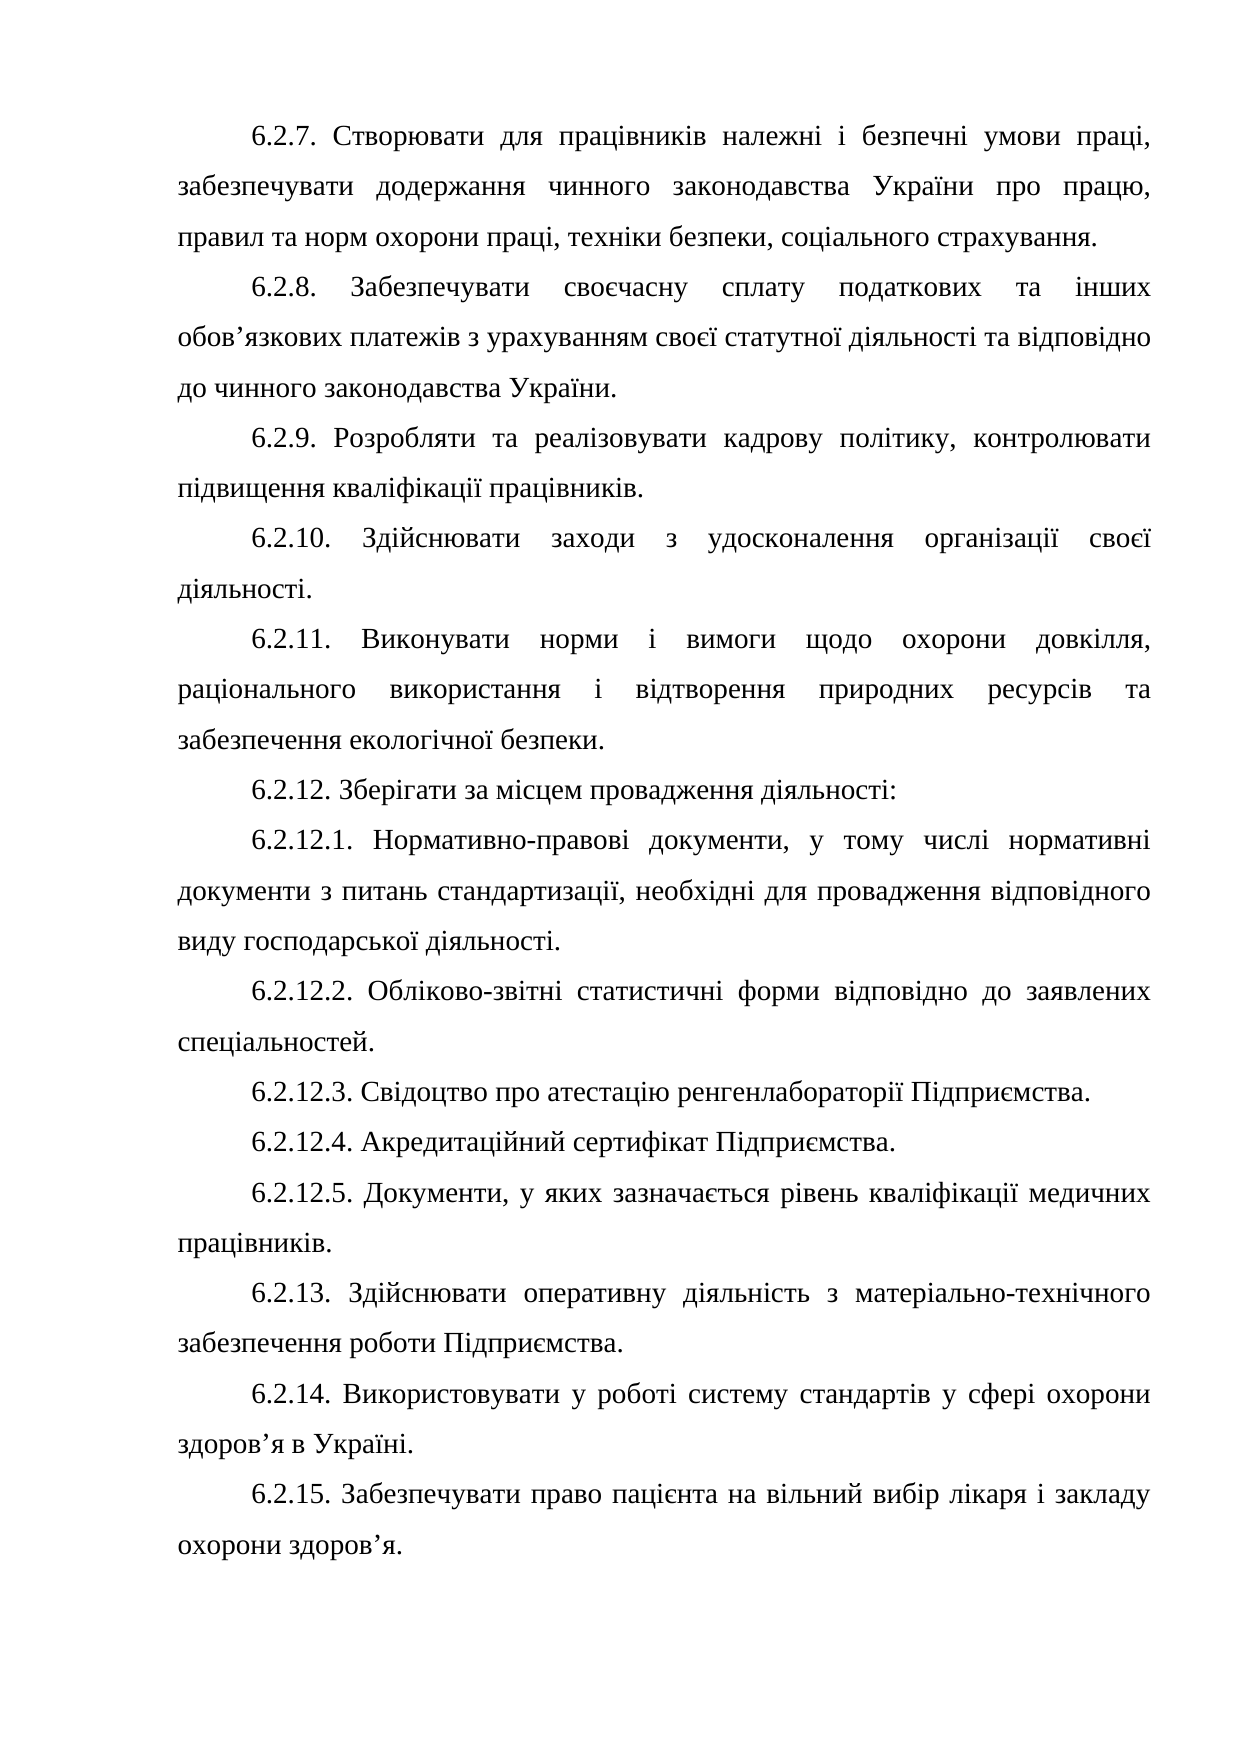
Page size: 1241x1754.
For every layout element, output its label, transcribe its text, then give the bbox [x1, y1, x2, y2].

text 6.2.12.2. Обліково-звітні статистичні форми відповідно до заявлених спеціальностей. [177, 973, 1152, 1057]
text 6.2.12.4. Акредитаційний сертифікат Підприємства. [177, 1124, 1152, 1158]
text 6.2.13. Здійснювати оперативну діяльність з матеріально-технічного забезпечення роботи Підприємства. [177, 1275, 1152, 1359]
text 6.2.9. Розробляти та реалізовувати кадрову політику, контролювати підвищення кваліфікації працівників. [177, 420, 1152, 504]
text 6.2.12.5. Документи, у яких зазначається рівень кваліфікації медичних працівників. [177, 1175, 1152, 1258]
text 6.2.7. Створювати для працівників належні і безпечні умови праці, забезпечувати додержання чинного законодавства України про працю, правил та норм охорони праці, техніки безпеки, соціального страхування. [177, 118, 1152, 252]
text 6.2.11. Виконувати норми і вимоги щодо охорони довкілля, раціонального використання і відтворення природних ресурсів та забезпечення екологічної безпеки. [177, 621, 1152, 755]
text 6.2.14. Використовувати у роботі систему стандартів у сфері охорони здоров’я в Україні. [177, 1376, 1152, 1460]
text 6.2.12.1. Нормативно-правові документи, у тому числі нормативні документи з питань стандартизації, необхідні для провадження відповідного виду господарської діяльності. [177, 822, 1152, 957]
text 6.2.8. Забезпечувати своєчасну сплату податкових та інших обов’язкових платежів з урахуванням своєї статутної діяльності та відповідно до чинного законодавства України. [177, 269, 1152, 403]
text 6.2.12.3. Свідоцтво про атестацію ренгенлабораторії Підприємства. [177, 1074, 1152, 1108]
text 6.2.10. Здійснювати заходи з удосконалення організації своєї діяльності. [177, 521, 1152, 604]
text 6.2.12. Зберігати за місцем провадження діяльності: [177, 772, 1152, 806]
text 6.2.15. Забезпечувати право пацієнта на вільний вибір лікаря і закладу охорони здоров’я. [177, 1477, 1152, 1560]
